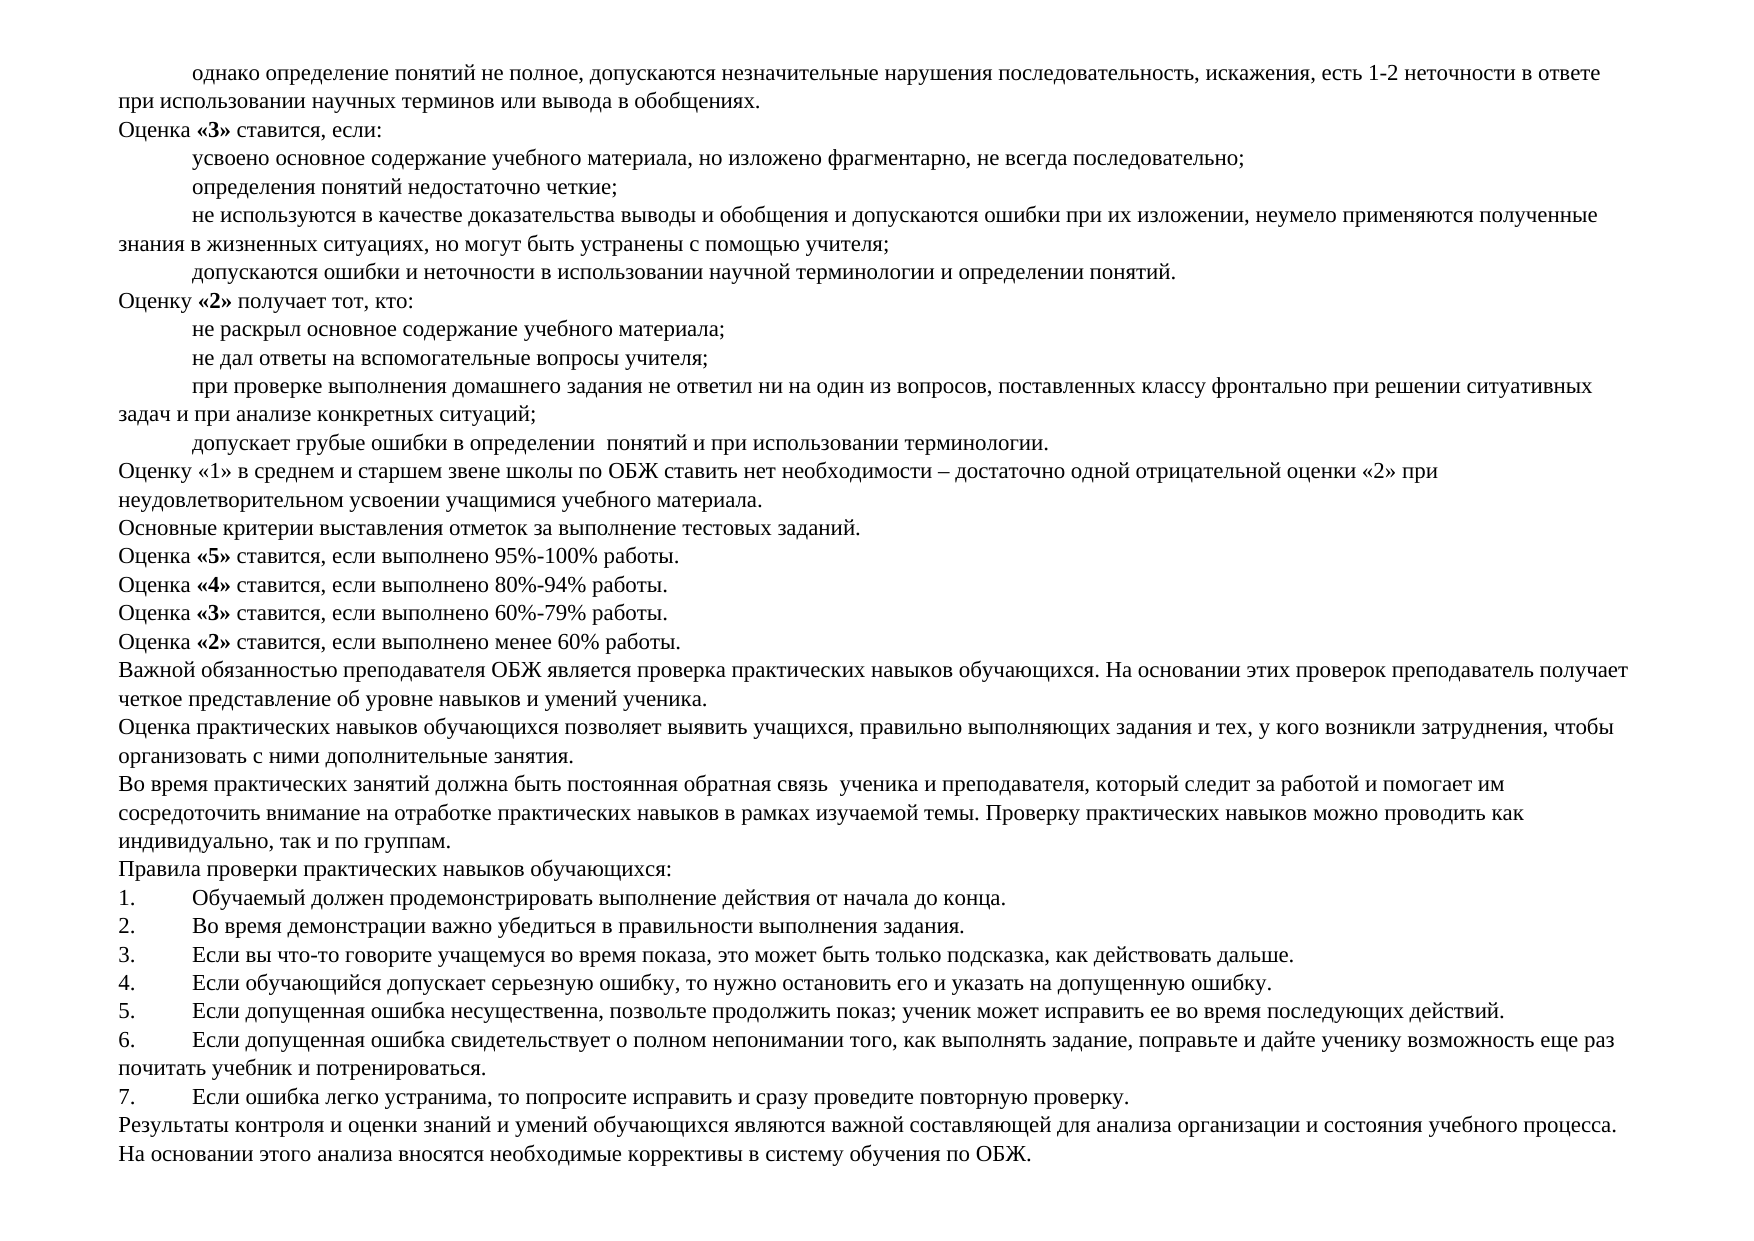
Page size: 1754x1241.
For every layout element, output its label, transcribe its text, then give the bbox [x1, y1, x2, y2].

text Оценка «3» ставится, если выполнено 60%-79% работы. [118, 599, 1636, 626]
text Оценка «3» ставится, если: [118, 116, 1636, 142]
text 6. Если допущенная ошибка свидетельствует о полном непонимании того, как выполнять задание, поправьте и дайте ученику возможность еще раз почитать учебник и потренироваться. [118, 1026, 1636, 1081]
text Оценка «4» ставится, если выполнено 80%-94% работы. [118, 571, 1636, 597]
text Правила проверки практических навыков обучающихся: [118, 855, 1636, 882]
text  усвоено основное содержание учебного материала, но изложено фрагментарно, не всегда последовательно; [118, 144, 1636, 171]
text Оценка практических навыков обучающихся позволяет выявить учащихся, правильно выполняющих задания и тех, у кого возникли затруднения, чтобы организовать с ними дополнительные занятия. [118, 713, 1636, 768]
text  однако определение понятий не полное, допускаются незначительные нарушения последовательность, искажения, есть 1-2 неточности в ответе при использовании научных терминов или вывода в обобщениях. [118, 59, 1636, 114]
text 3. Если вы что-то говорите учащемуся во время показа, это может быть только подсказка, как действовать дальше. [118, 941, 1636, 967]
text Результаты контроля и оценки знаний и умений обучающихся являются важной составляющей для анализа организации и состояния учебного процесса. На основании этого анализа вносятся необходимые коррективы в систему обучения по ОБЖ. [118, 1111, 1636, 1166]
text  допускает грубые ошибки в определении понятий и при использовании терминологии. [118, 429, 1636, 455]
text 2. Во время демонстрации важно убедиться в правильности выполнения задания. [118, 912, 1636, 939]
text  допускаются ошибки и неточности в использовании научной терминологии и определении понятий. [118, 258, 1636, 284]
text Оценка «5» ставится, если выполнено 95%-100% работы. [118, 543, 1636, 569]
text Оценку «1» в среднем и старшем звене школы по ОБЖ ставить нет необходимости – достаточно одной отрицательной оценки «2» при неудовлетворительном усвоении учащимися учебного материала. [118, 457, 1636, 512]
text Оценку «2» получает тот, кто: [118, 287, 1636, 313]
text 7. Если ошибка легко устранима, то попросите исправить и сразу проведите повторную проверку. [118, 1083, 1636, 1109]
text Оценка «2» ставится, если выполнено менее 60% работы. [118, 628, 1636, 654]
text 5. Если допущенная ошибка несущественна, позвольте продолжить показ; ученик может исправить ее во время последующих действий. [118, 998, 1636, 1024]
text  не дал ответы на вспомогательные вопросы учителя; [118, 343, 1636, 370]
text  определения понятий недостаточно четкие; [118, 173, 1636, 199]
text  не используются в качестве доказательства выводы и обобщения и допускаются ошибки при их изложении, неумело применяются полученные знания в жизненных ситуациях, но могут быть устранены с помощью учителя; [118, 201, 1636, 256]
text Важной обязанностью преподавателя ОБЖ является проверка практических навыков обучающихся. На основании этих проверок преподаватель получает четкое представление об уровне навыков и умений ученика. [118, 656, 1636, 711]
text Основные критерии выставления отметок за выполнение тестовых заданий. [118, 514, 1636, 541]
text 1. Обучаемый должен продемонстрировать выполнение действия от начала до конца. [118, 884, 1636, 910]
text  не раскрыл основное содержание учебного материала; [118, 315, 1636, 341]
text 4. Если обучающийся допускает серьезную ошибку, то нужно остановить его и указать на допущенную ошибку. [118, 969, 1636, 996]
text  при проверке выполнения домашнего задания не ответил ни на один из вопросов, поставленных классу фронтально при решении ситуативных задач и при анализе конкретных ситуаций; [118, 372, 1636, 427]
text Во время практических занятий должна быть постоянная обратная связь ученика и преподавателя, который следит за работой и помогает им сосредоточить внимание на отработке практических навыков в рамках изучаемой темы. Проверку практических навыков можно проводить как индивидуально, так и по группам. [118, 770, 1636, 853]
